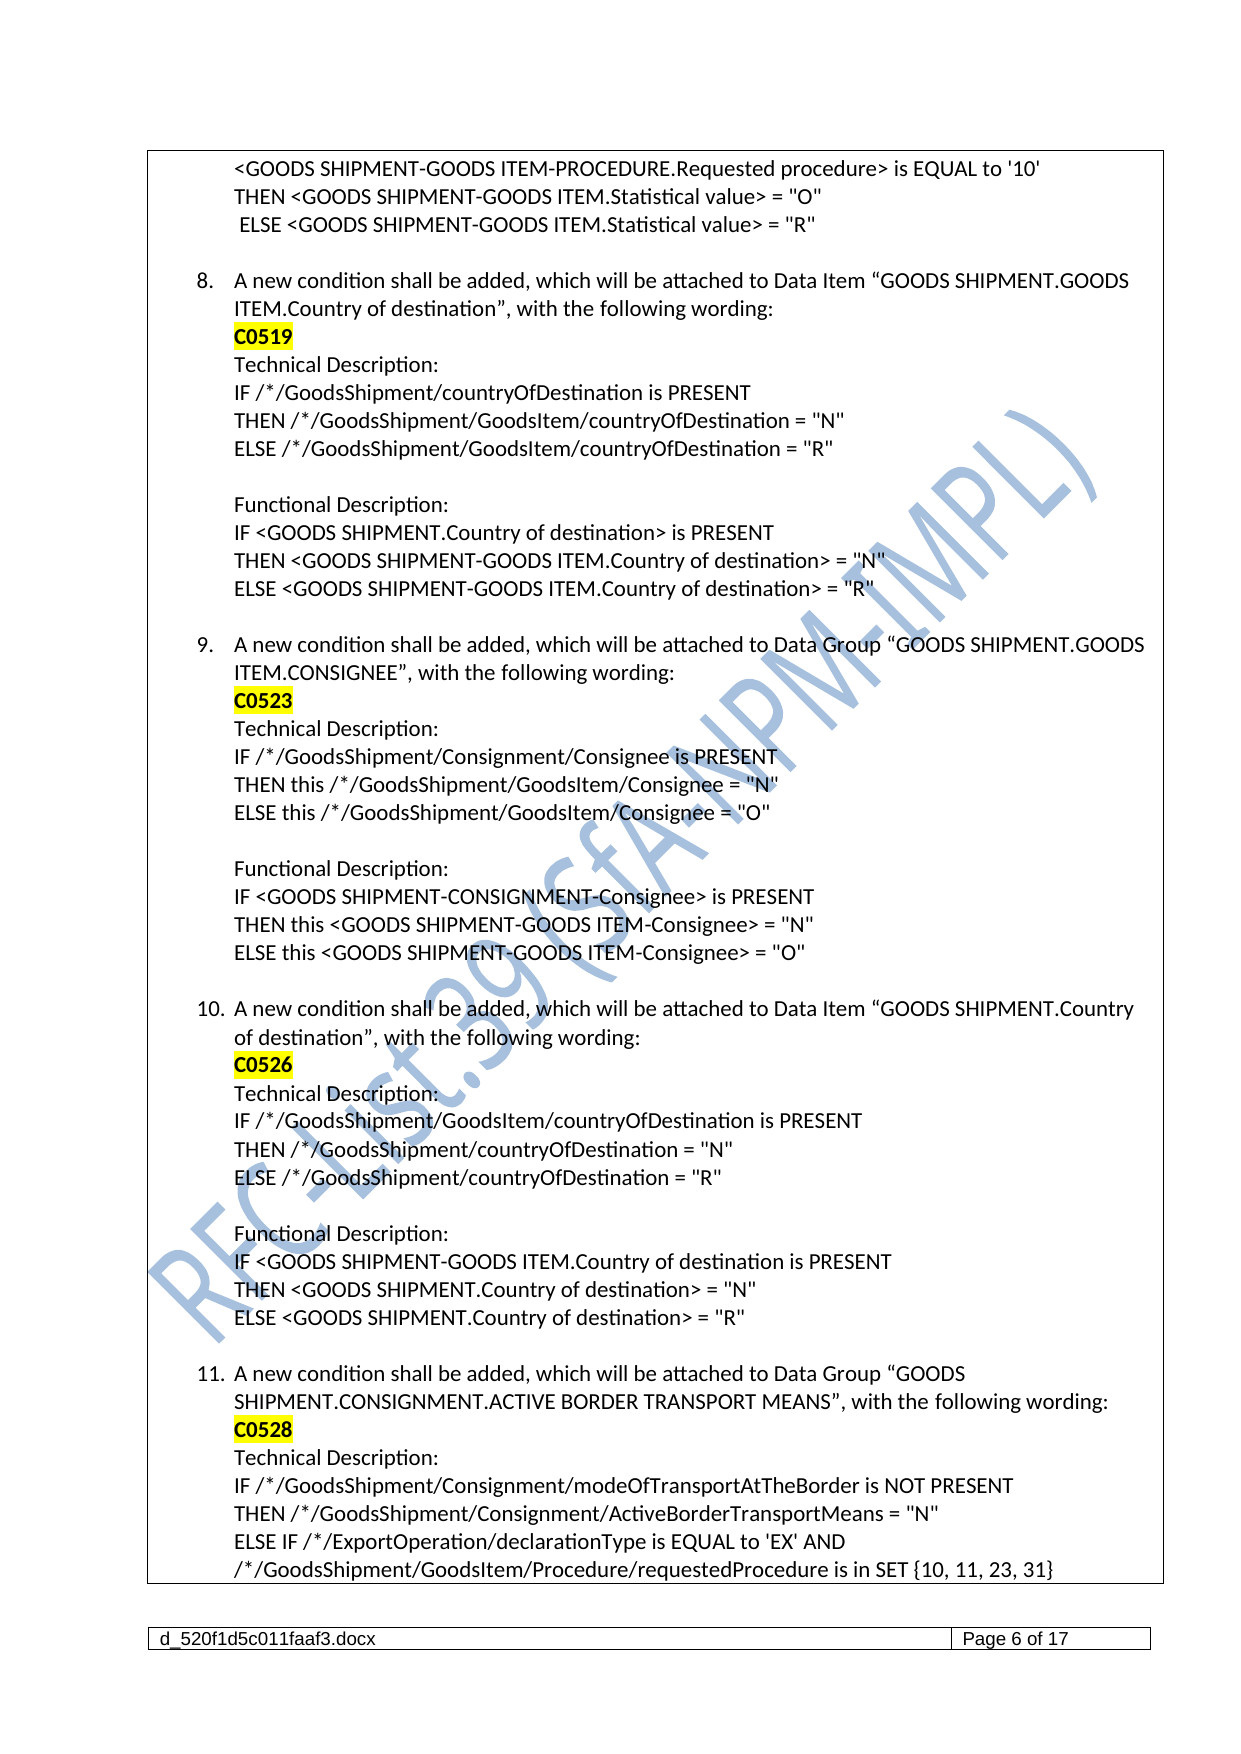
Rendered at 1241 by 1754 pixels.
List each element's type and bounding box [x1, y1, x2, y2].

table_header [148, 151, 1163, 1583]
